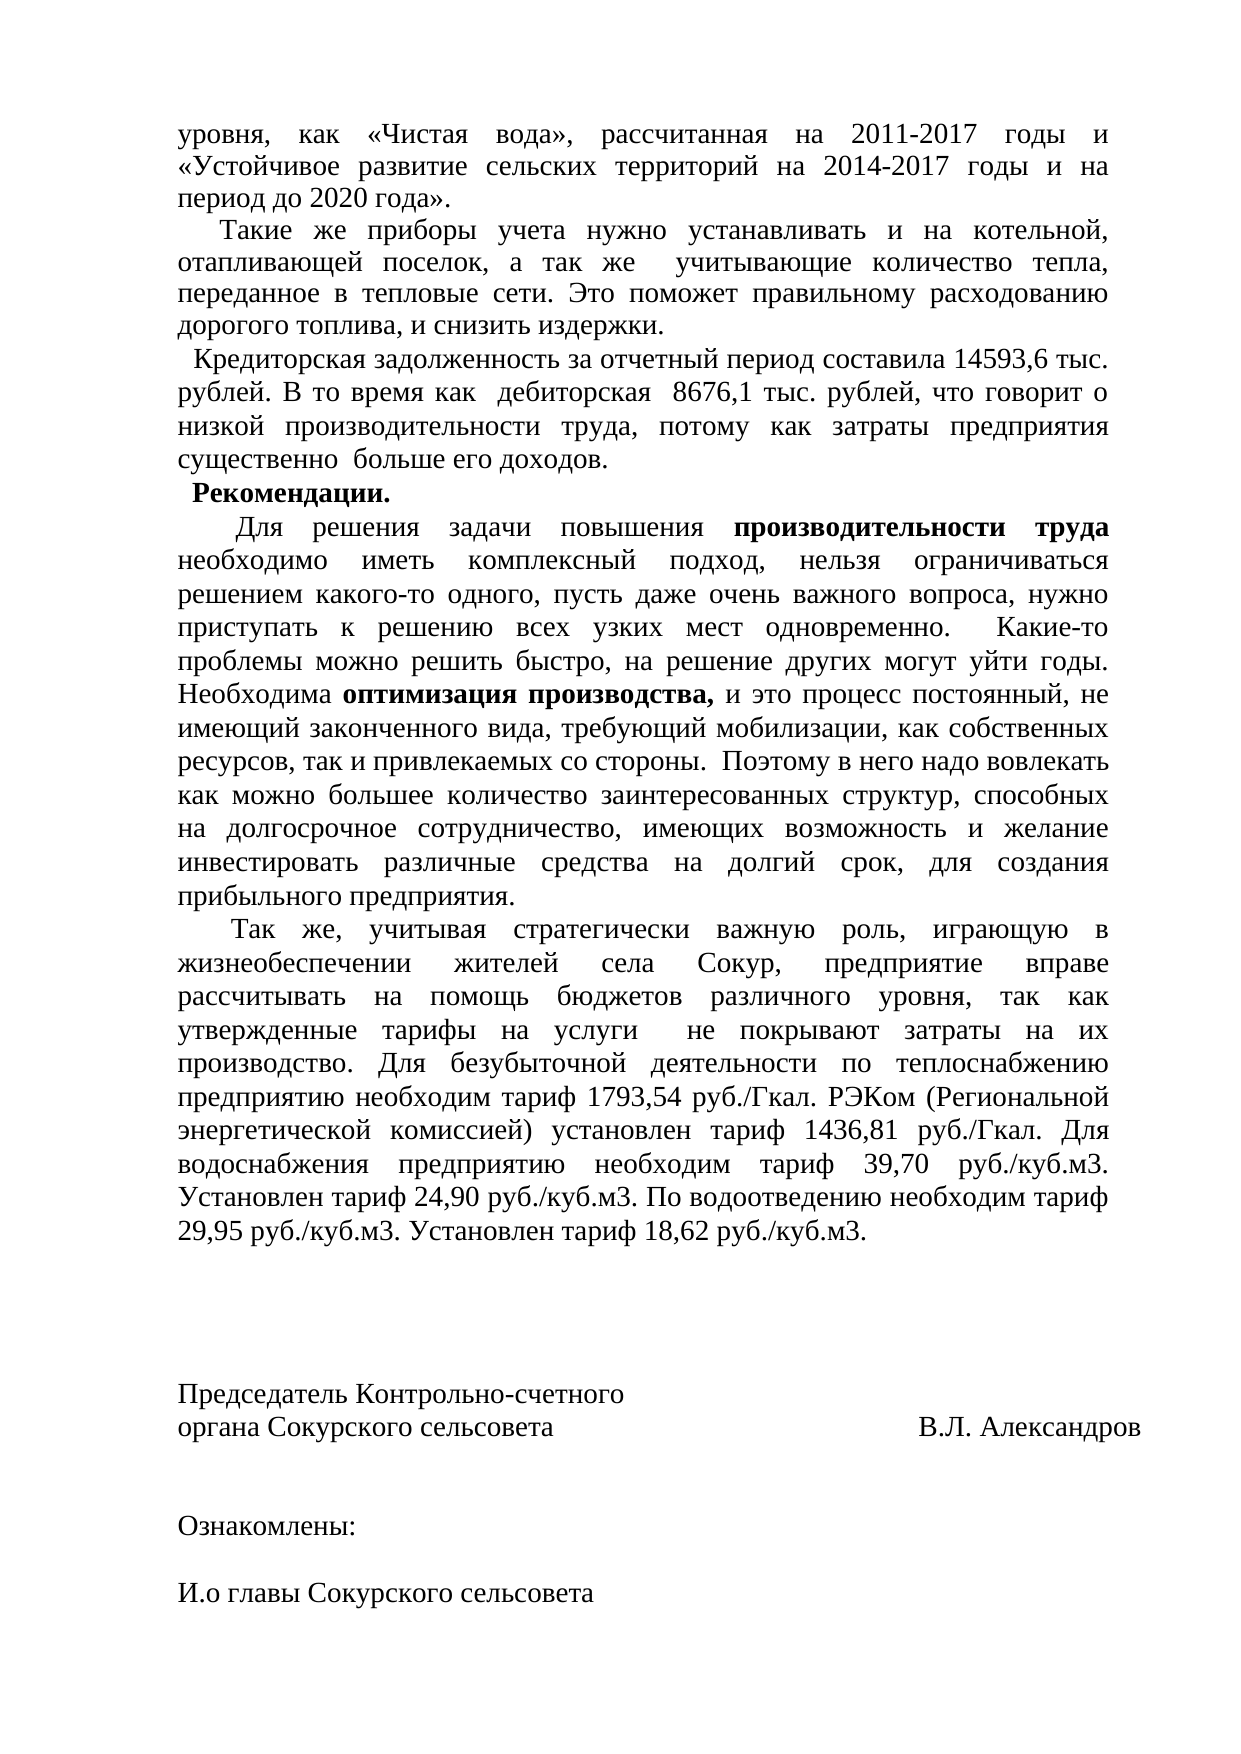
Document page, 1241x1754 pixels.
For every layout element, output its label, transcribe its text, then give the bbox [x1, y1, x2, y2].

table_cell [166, 118, 1121, 1309]
text органа Сокурского сельсовета В.Л. Александров [177, 1409, 1152, 1443]
text Председатель Контрольно-счетного [177, 1376, 1152, 1409]
text И.о главы Сокурского сельсовета [177, 1576, 1152, 1609]
text Ознакомлены: [177, 1510, 1152, 1542]
